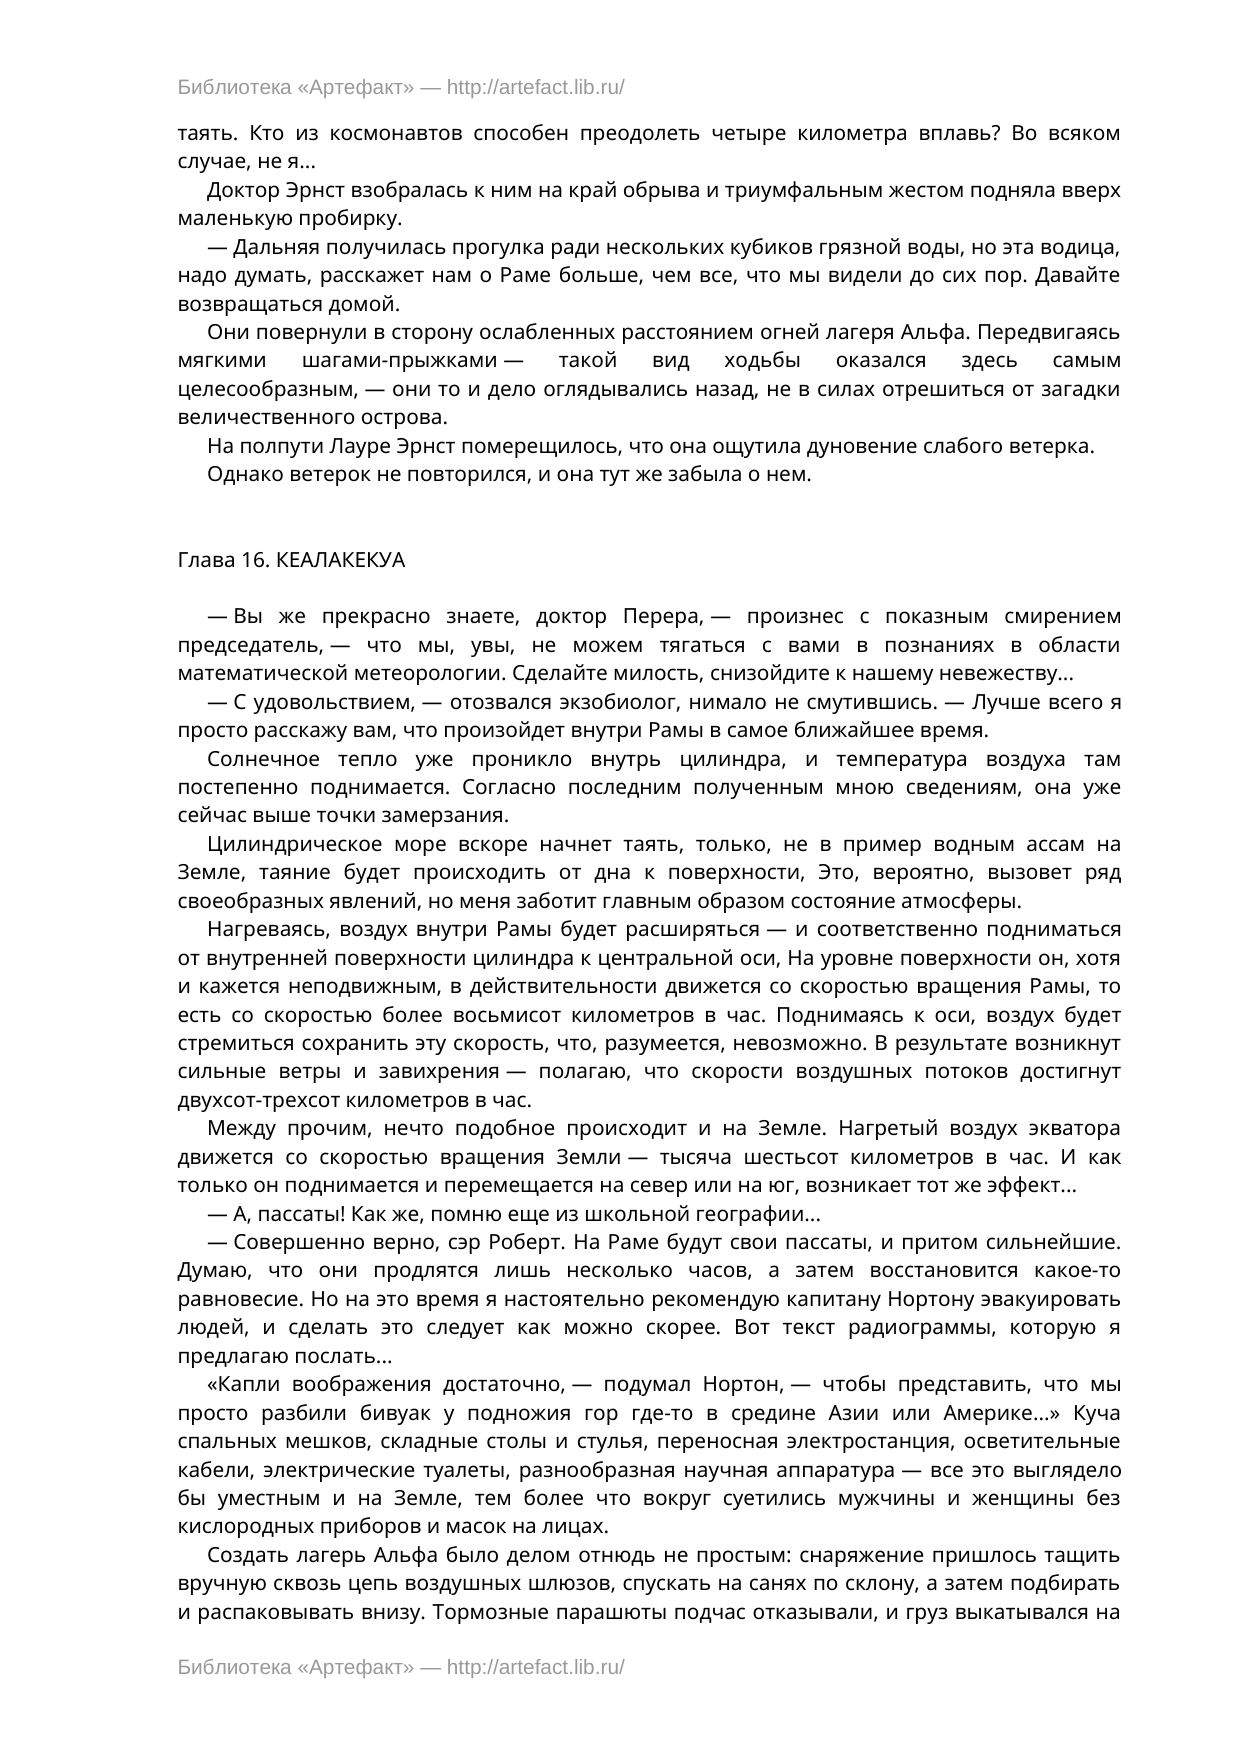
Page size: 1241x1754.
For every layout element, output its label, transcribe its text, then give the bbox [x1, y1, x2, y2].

text Они повернули в сторону ослабленных расстоянием огней лагеря Альфа. Передвигаясь мягкими шагами-прыжками — такой вид ходьбы оказался здесь самым целесообразным, — они то и дело оглядывались назад, не в силах отрешиться от загадки величественного острова. [177, 317, 1122, 431]
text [177, 118, 1122, 175]
text — А, пассаты! Как же, помню еще из школьной географии... [177, 1199, 1122, 1227]
text Между прочим, нечто подобное происходит и на Земле. Нагретый воздух экватора движется со скоростью вращения Земли — тысяча шестьсот километров в час. И как только он поднимается и перемещается на север или на юг, возникает тот же эффект... [177, 1113, 1122, 1199]
text Доктор Эрнст взобралась к ним на край обрыва и триумфальным жестом подняла вверх маленькую пробирку. [177, 175, 1122, 232]
text Глава 16. КЕАЛАКЕКУА [177, 545, 1122, 573]
text Нагреваясь, воздух внутри Рамы будет расширяться — и соответственно подниматься от внутренней поверхности цилиндра к центральной оси, На уровне поверхности он, хотя и кажется неподвижным, в действительности движется со скоростью вращения Рамы, то есть со скоростью более восьмисот километров в час. Поднимаясь к оси, воздух будет стремиться сохранить эту скорость, что, разумеется, невозможно. В результате возникнут сильные ветры и завихрения — полагаю, что скорости воздушных потоков достигнут двухсот-трехсот километров в час. [177, 914, 1122, 1113]
text — С удовольствием, — отозвался экзобиолог, нимало не смутившись. — Лучше всего я просто расскажу вам, что произойдет внутри Рамы в самое ближайшее время. [177, 687, 1122, 744]
text Однако ветерок не повторился, и она тут же забыла о нем. [177, 459, 1122, 488]
text — Вы же прекрасно знаете, доктор Перера, — произнес с показным смирением председатель, — что мы, увы, не можем тягаться с вами в познаниях в области математической метеорологии. Сделайте милость, снизойдите к нашему невежеству... [177, 602, 1122, 687]
text «Капли воображения достаточно, — подумал Нортон, — чтобы представить, что мы просто разбили бивуак у подножия гор где-то в средине Азии или Америке...» Куча спальных мешков, складные столы и стулья, переносная электростанция, осветительные кабели, электрические туалеты, разнообразная научная аппаратура — все это выглядело бы уместным и на Земле, тем более что вокруг суетились мужчины и женщины без кислородных приборов и масок на лицах. [177, 1369, 1122, 1540]
text — Дальняя получилась прогулка ради нескольких кубиков грязной воды, но эта водица, надо думать, расскажет нам о Раме больше, чем все, что мы видели до сих пор. Давайте возвращаться домой. [177, 232, 1122, 317]
text — Совершенно верно, сэр Роберт. На Раме будут свои пассаты, и притом сильнейшие. Думаю, что они продлятся лишь несколько часов, а затем восстановится какое-то равновесие. Но на это время я настоятельно рекомендую капитану Нортону эвакуировать людей, и сделать это следует как можно скорее. Вот текст радиограммы, которую я предлагаю послать... [177, 1227, 1122, 1369]
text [177, 1540, 1122, 1625]
text Солнечное тепло уже проникло внутрь цилиндра, и температура воздуха там постепенно поднимается. Согласно последним полученным мною сведениям, она уже сейчас выше точки замерзания. [177, 744, 1122, 829]
text Цилиндрическое море вскоре начнет таять, только, не в пример водным ассам на Земле, таяние будет происходить от дна к поверхности, Это, вероятно, вызовет ряд своеобразных явлений, но меня заботит главным образом состояние атмосферы. [177, 829, 1122, 914]
text На полпути Лауре Эрнст померещилось, что она ощутила дуновение слабого ветерка. [177, 431, 1122, 459]
